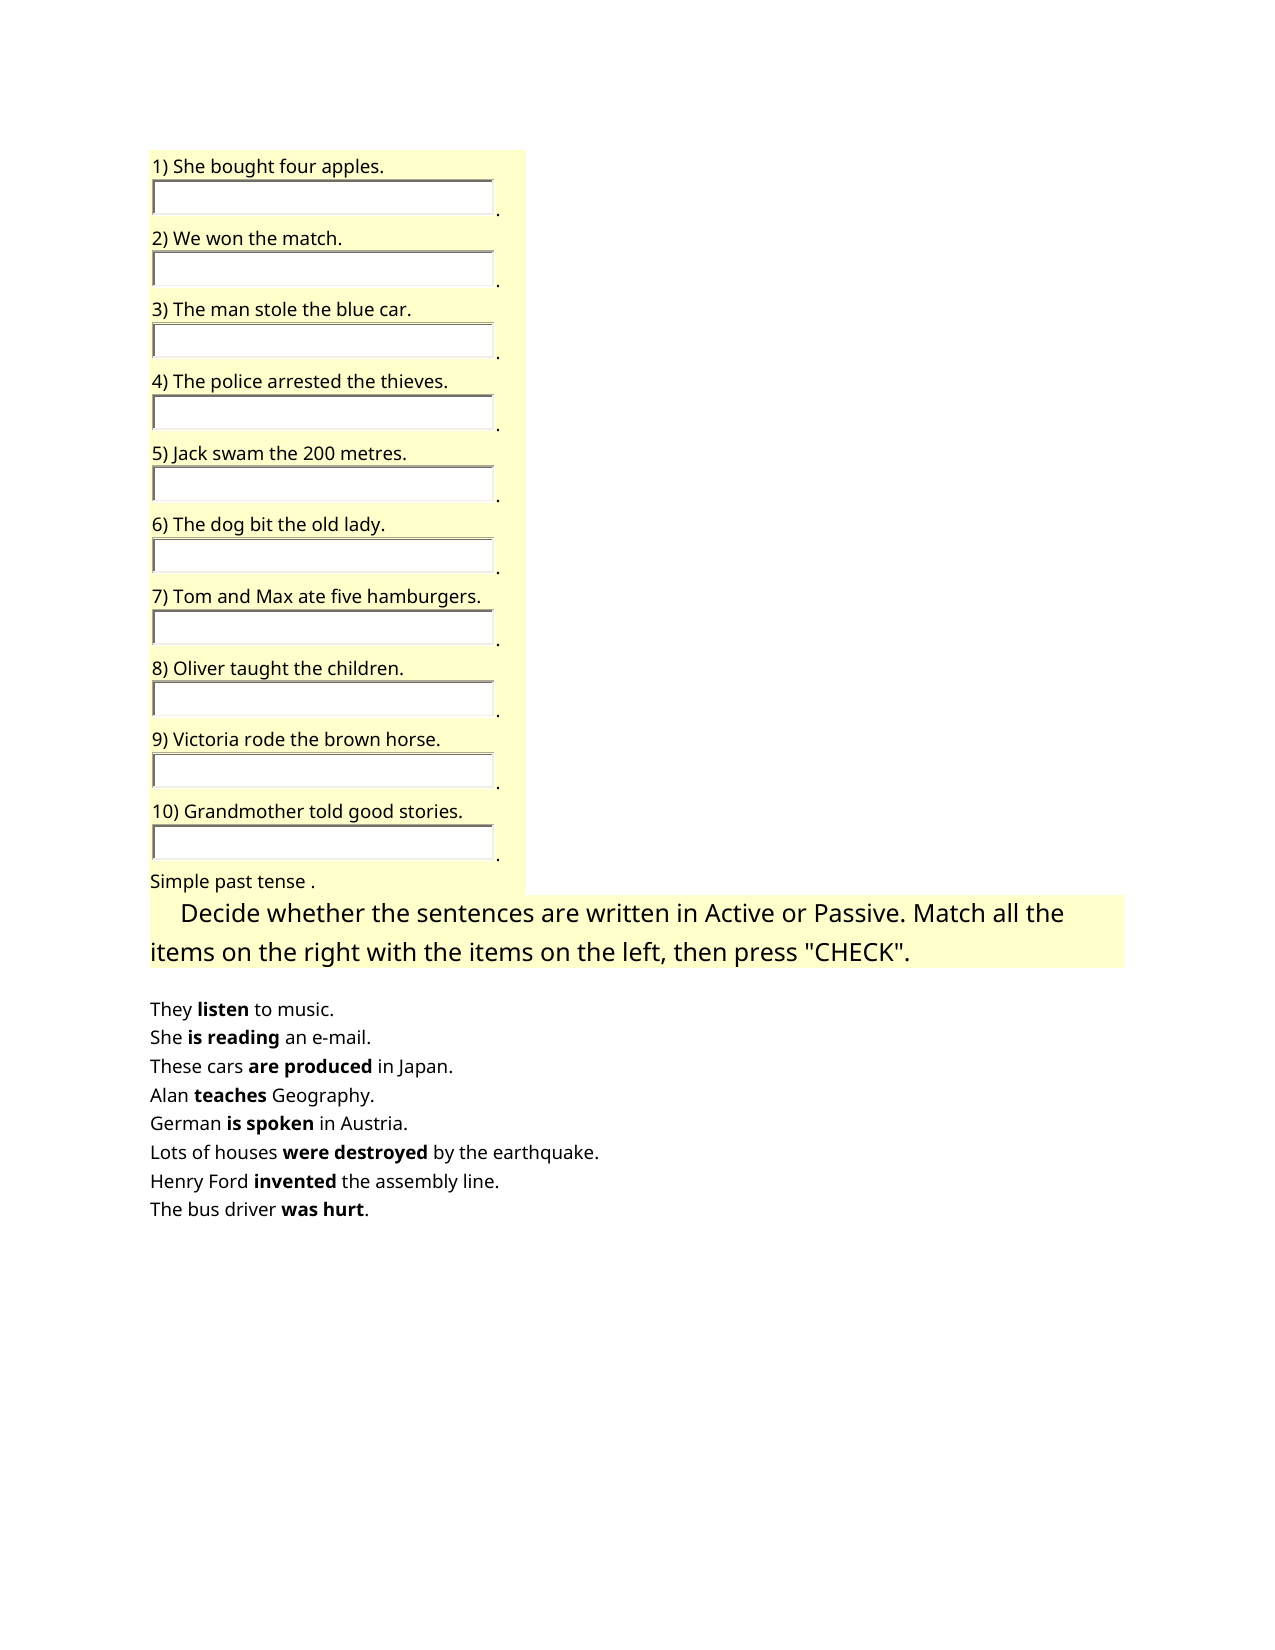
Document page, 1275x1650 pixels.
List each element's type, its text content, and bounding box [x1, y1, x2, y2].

table_cell Alan teaches Geography. [149, 1080, 677, 1109]
table_cell German is spoken in Austria. [149, 1109, 677, 1138]
text Decide whether the sentences are written in Active or Passive. Match all the items on the right with the items on the left, then press "CHECK". [150, 895, 1125, 968]
table_cell Simple past tense . [149, 150, 526, 895]
table_cell Lots of houses were destroyed by the earthquake. [149, 1138, 677, 1166]
table_cell Henry Ford invented the assembly line. [149, 1166, 677, 1195]
table_cell The bus driver was hurt. [149, 1195, 677, 1328]
table_header They listen to music. [149, 995, 677, 1023]
table_cell These cars are produced in Japan. [149, 1052, 677, 1080]
table_cell She is reading an e-mail. [149, 1023, 677, 1052]
